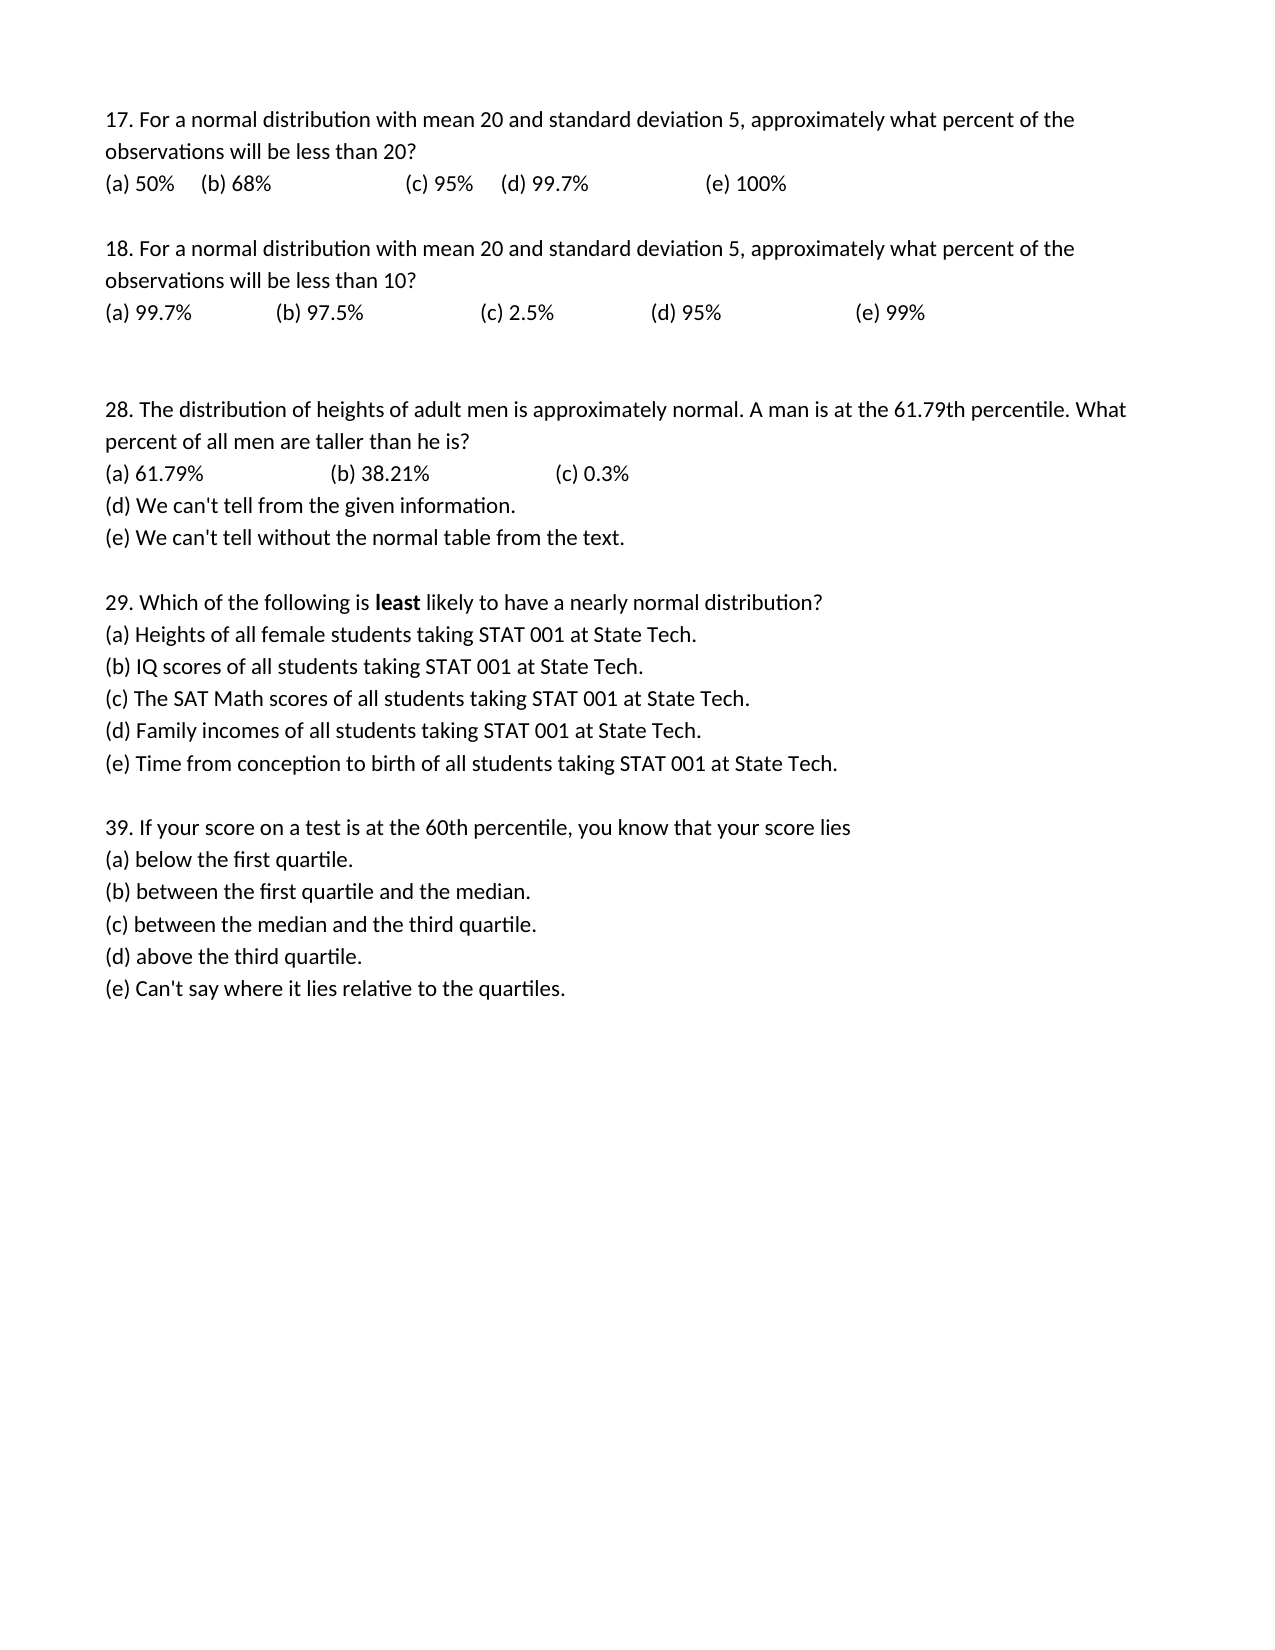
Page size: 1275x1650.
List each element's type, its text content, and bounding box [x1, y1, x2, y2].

text (a) 61.79% (b) 38.21% (c) 0.3% [105, 459, 1170, 487]
text (c) The SAT Math scores of all students taking STAT 001 at State Tech. [105, 684, 1170, 712]
text (c) between the median and the third quartile. [105, 910, 1170, 938]
text (e) Can't say where it lies relative to the quartiles. [105, 974, 1170, 1002]
text (d) We can't tell from the given information. [105, 491, 1170, 519]
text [105, 169, 1170, 197]
text (a) Heights of all female students taking STAT 001 at State Tech. [105, 620, 1170, 648]
text (e) We can't tell without the normal table from the text. [105, 523, 1170, 551]
text (d) above the third quartile. [105, 942, 1170, 970]
text (b) IQ scores of all students taking STAT 001 at State Tech. [105, 652, 1170, 680]
text (d) Family incomes of all students taking STAT 001 at State Tech. [105, 717, 1170, 744]
text (a) below the first quartile. [105, 845, 1170, 873]
text 18. For a normal distribution with mean 20 and standard deviation 5, approximately what percent of the observations will be less than 10? [105, 234, 1170, 294]
text 39. If your score on a test is at the 60th percentile, you know that your score lies [105, 813, 1170, 841]
text (e) Time from conception to birth of all students taking STAT 001 at State Tech. [105, 749, 1170, 777]
text (b) between the first quartile and the median. [105, 877, 1170, 906]
text 28. The distribution of heights of adult men is approximately normal. A man is at the 61.79th percentile. What percent of all men are taller than he is? [105, 395, 1170, 455]
text (a) 99.7% (b) 97.5% (c) 2.5% (d) 95% (e) 99% [105, 298, 1170, 326]
text 17. For a normal distribution with mean 20 and standard deviation 5, approximately what percent of the observations will be less than 20? [105, 105, 1170, 165]
text 29. Which of the following is least likely to have a nearly normal distribution? [105, 588, 1170, 616]
